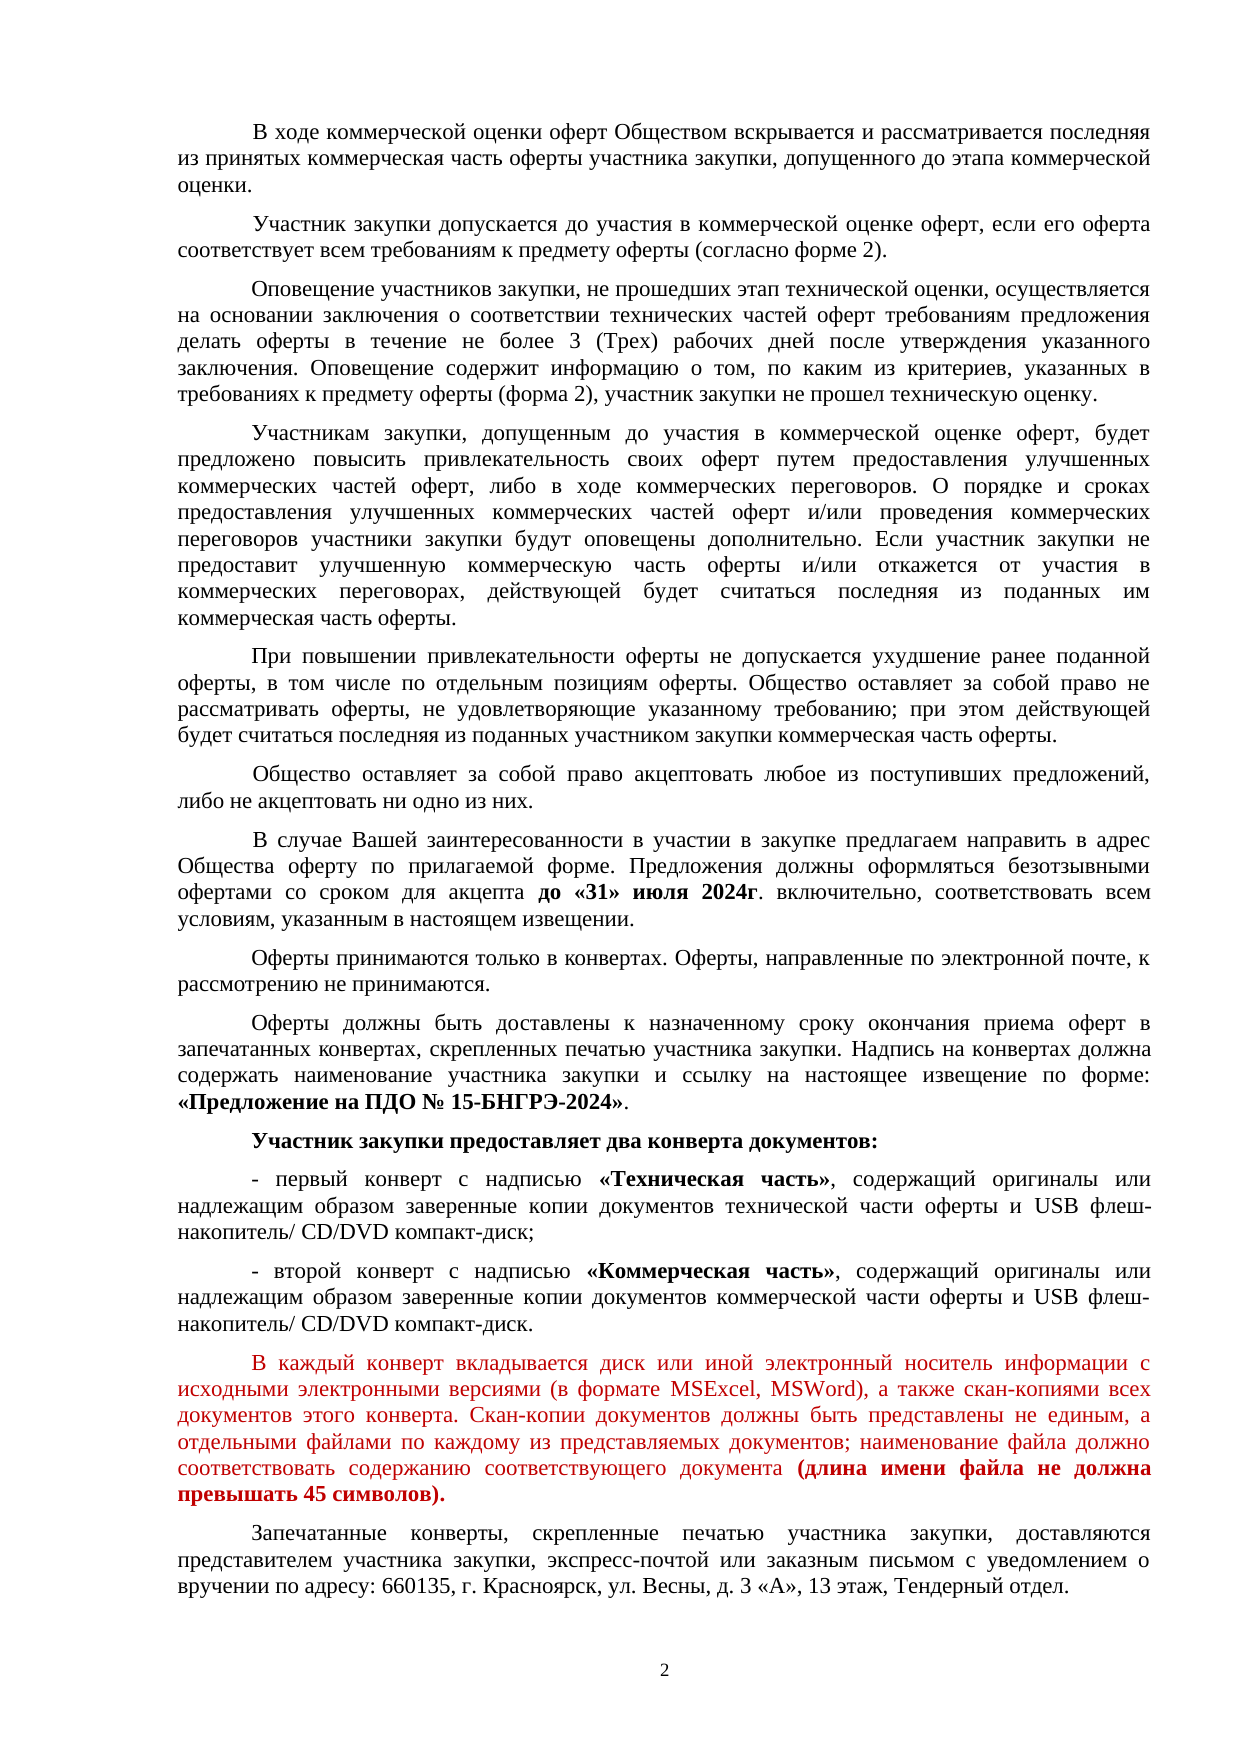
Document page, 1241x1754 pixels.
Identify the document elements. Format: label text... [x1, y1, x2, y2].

list Участникам закупки, допущенным до участия в коммерческой оценке оферт, будет предложено повысить привлекательность своих оферт путем предоставления улучшенных коммерческих частей оферт, либо в ходе коммерческих переговоров. О порядке и сроках предоставления улучшенных коммерческих частей оферт и/или проведения коммерческих переговоров участники закупки будут оповещены дополнительно. Если участник закупки не предоставит улучшенную коммерческую часть оферты и/или откажется от участия в коммерческих переговорах, действующей будет считаться последняя из поданных им коммерческая часть оферты. [177, 419, 1152, 630]
text - первый конверт с надписью «Техническая часть», содержащий оригиналы или надлежащим образом заверенные копии документов технической части оферты и USB флеш-накопитель/ CD/DVD компакт-диск; [177, 1166, 1152, 1244]
list При повышении привлекательности оферты не допускается ухудшение ранее поданной оферты, в том числе по отдельным позициям оферты. Общество оставляет за собой право не рассматривать оферты, не удовлетворяющие указанному требованию; при этом действующей будет считаться последняя из поданных участником закупки коммерческая часть оферты. [177, 642, 1152, 748]
text В ходе коммерческой оценки оферт Обществом вскрывается и рассматривается последняя из принятых коммерческая часть оферты участника закупки, допущенного до этапа коммерческой оценки. [177, 118, 1152, 197]
text В каждый конверт вкладывается диск или иной электронный носитель информации с исходными электронными версиями (в формате MSExcel, MSWord), а также скан-копиями всех документов этого конверта. Скан-копии документов должны быть представлены не единым, а отдельными файлами по каждому из представляемых документов; наименование файла должно соответствовать содержанию соответствующего документа (длина имени файла не должна превышать 45 символов). [177, 1349, 1152, 1507]
text Запечатанные конверты, скрепленные печатью участника закупки, доставляются представителем участника закупки, экспресс-почтой или заказным письмом с уведомлением о вручении по адресу: 660135, г. Красноярск, ул. Весны, д. 3 «А», 13 этаж, Тендерный отдел. [177, 1519, 1152, 1598]
text Оферты принимаются только в конвертах. Оферты, направленные по электронной почте, к рассмотрению не принимаются. [177, 943, 1152, 996]
text Участник закупки предоставляет два конверта документов: [177, 1127, 1152, 1153]
text В случае Вашей заинтересованности в участии в закупке предлагаем направить в адрес Общества оферту по прилагаемой форме. Предложения должны оформляться безотзывными офертами со сроком для акцепта до «31» июля 2024г. включительно, соответствовать всем условиям, указанным в настоящем извещении. [177, 826, 1152, 931]
text - второй конверт с надписью «Коммерческая часть», содержащий оригиналы или надлежащим образом заверенные копии документов коммерческой части оферты и USB флеш-накопитель/ CD/DVD компакт-диск. [177, 1257, 1152, 1336]
list Оповещение участников закупки, не прошедших этап технической оценки, осуществляется на основании заключения о соответствии технических частей оферт требованиям предложения делать оферты в течение не более 3 (Трех) рабочих дней после утверждения указанного заключения. Оповещение содержит информацию о том, по каким из критериев, указанных в требованиях к предмету оферты (форма 2), участник закупки не прошел техническую оценку. [177, 275, 1152, 407]
text Участник закупки допускается до участия в коммерческой оценке оферт, если его оферта соответствует всем требованиям к предмету оферты (согласно форме 2). [177, 210, 1152, 262]
text Общество оставляет за собой право акцептовать любое из поступивших предложений, либо не акцептовать ни одно из них. [177, 760, 1152, 813]
text Оферты должны быть доставлены к назначенному сроку окончания приема оферт в запечатанных конвертах, скрепленных печатью участника закупки. Надпись на конвертах должна содержать наименование участника закупки и ссылку на настоящее извещение по форме: «Предложение на ПДО № 15-БНГРЭ-2024». [177, 1009, 1152, 1114]
